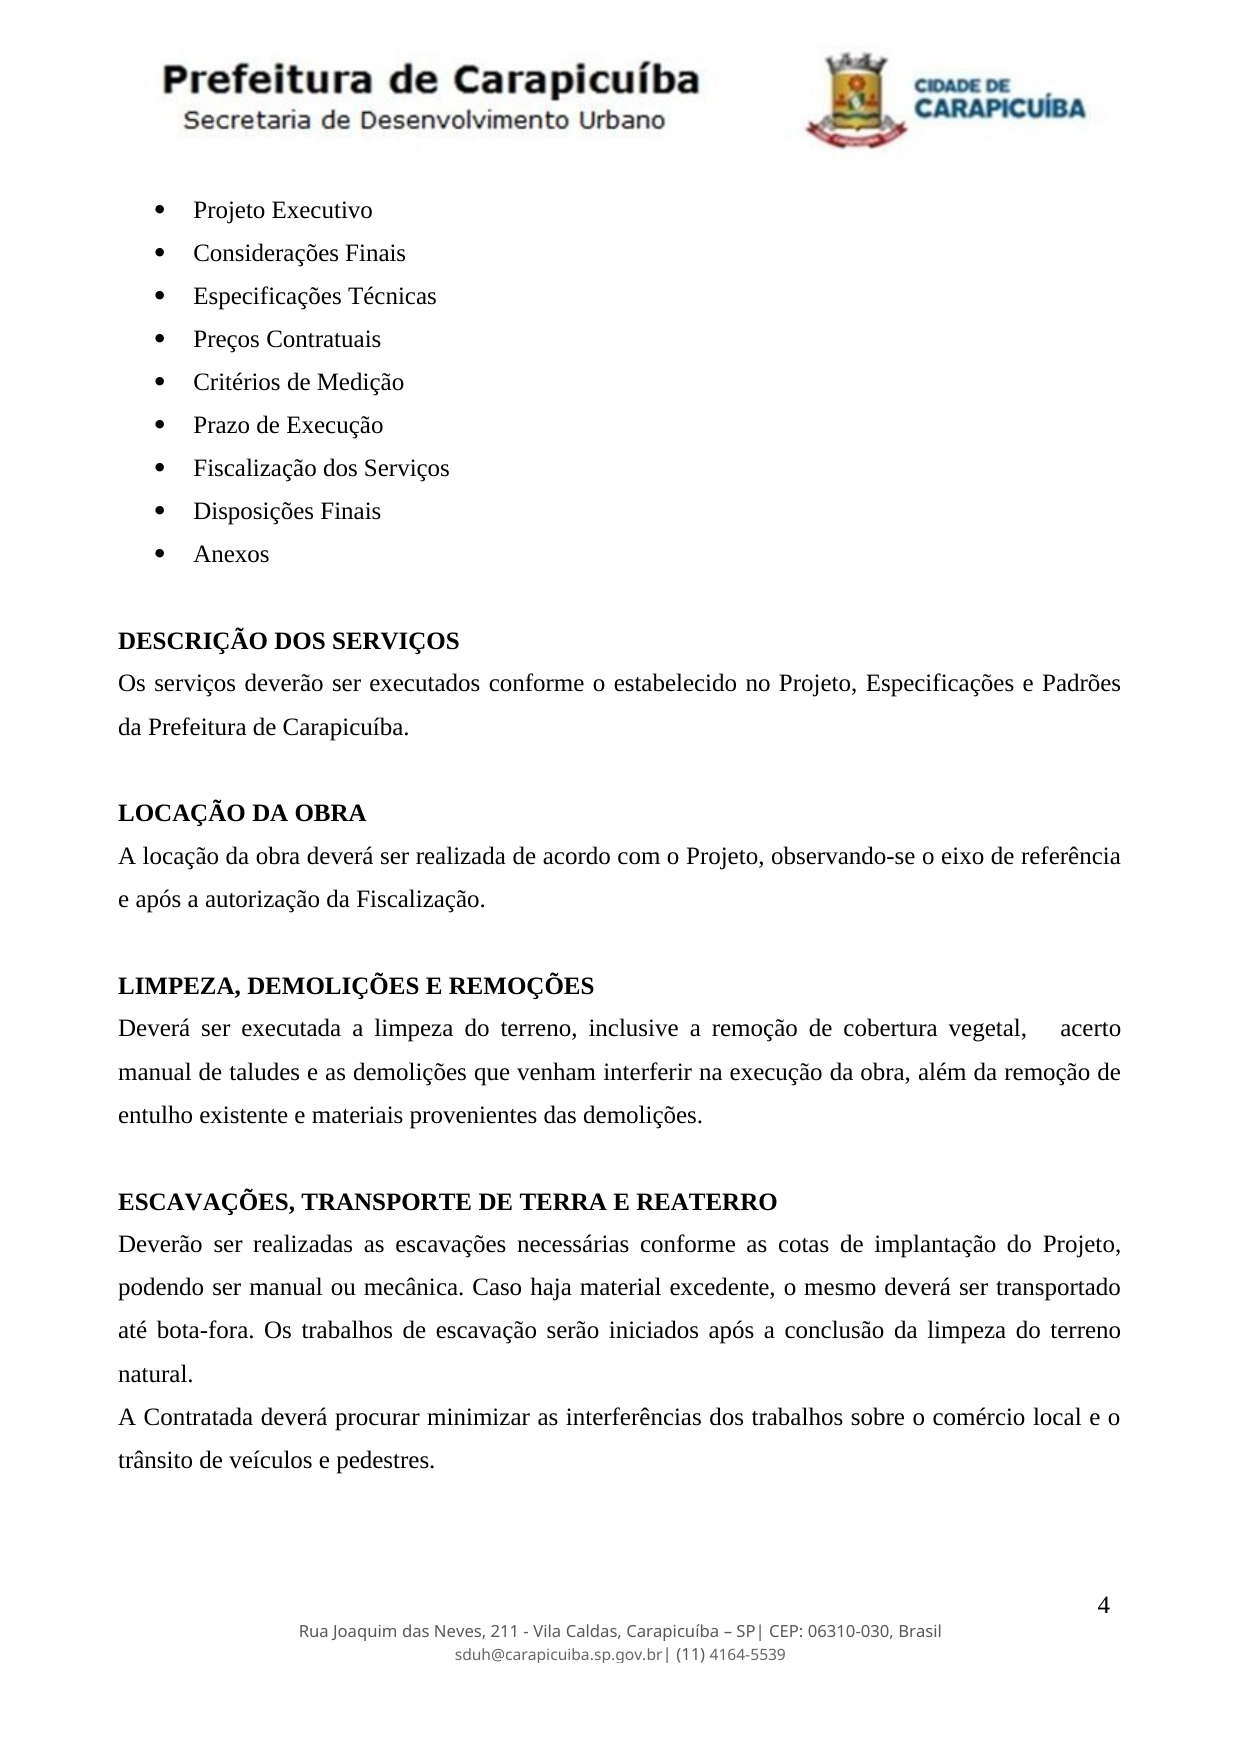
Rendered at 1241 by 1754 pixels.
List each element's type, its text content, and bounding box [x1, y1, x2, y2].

list Fiscalização dos Serviços [155, 453, 1134, 482]
list Anexos [155, 539, 1134, 568]
text Deverão ser realizadas as escavações necessárias conforme as cotas de implantação do Projeto, podendo ser manual ou mecânica. Caso haja material excedente, o mesmo deverá ser transportado até bota-fora. Os trabalhos de escavação serão iniciados após a conclusão da limpeza do terreno natural. [118, 1229, 1122, 1387]
subtitle LOCAÇÃO DA OBRA [118, 798, 1134, 827]
text A Contratada deverá procurar minimizar as interferências dos trabalhos sobre o comércio local e o trânsito de veículos e pedestres. [118, 1402, 1122, 1474]
subtitle DESCRIÇÃO DOS SERVIÇOS [118, 626, 1134, 655]
list Prazo de Execução [155, 410, 1134, 439]
list Preços Contratuais [155, 324, 1134, 353]
list Projeto Executivo [155, 195, 1134, 223]
text A locação da obra deverá ser realizada de acordo com o Projeto, observando-se o eixo de referência e após a autorização da Fiscalização. [118, 841, 1122, 913]
list Critérios de Medição [155, 367, 1134, 396]
subtitle ESCAVAÇÕES, TRANSPORTE DE TERRA E REATERRO [118, 1187, 1134, 1215]
text Deverá ser executada a limpeza do terreno, inclusive a remoção de cobertura vegetal, acerto manual de taludes e as demolições que venham interferir na execução da obra, além da remoção de entulho existente e materiais provenientes das demolições. [118, 1013, 1122, 1128]
list Especificações Técnicas [155, 281, 1134, 310]
picture [144, 46, 1108, 168]
list Considerações Finais [155, 238, 1134, 267]
list Disposições Finais [155, 496, 1134, 525]
subtitle LIMPEZA, DEMOLIÇÕES E REMOÇÕES [118, 971, 1134, 1000]
text Os serviços deverão ser executados conforme o estabelecido no Projeto, Especificações e Padrões da Prefeitura de Carapicuíba. [118, 668, 1121, 740]
